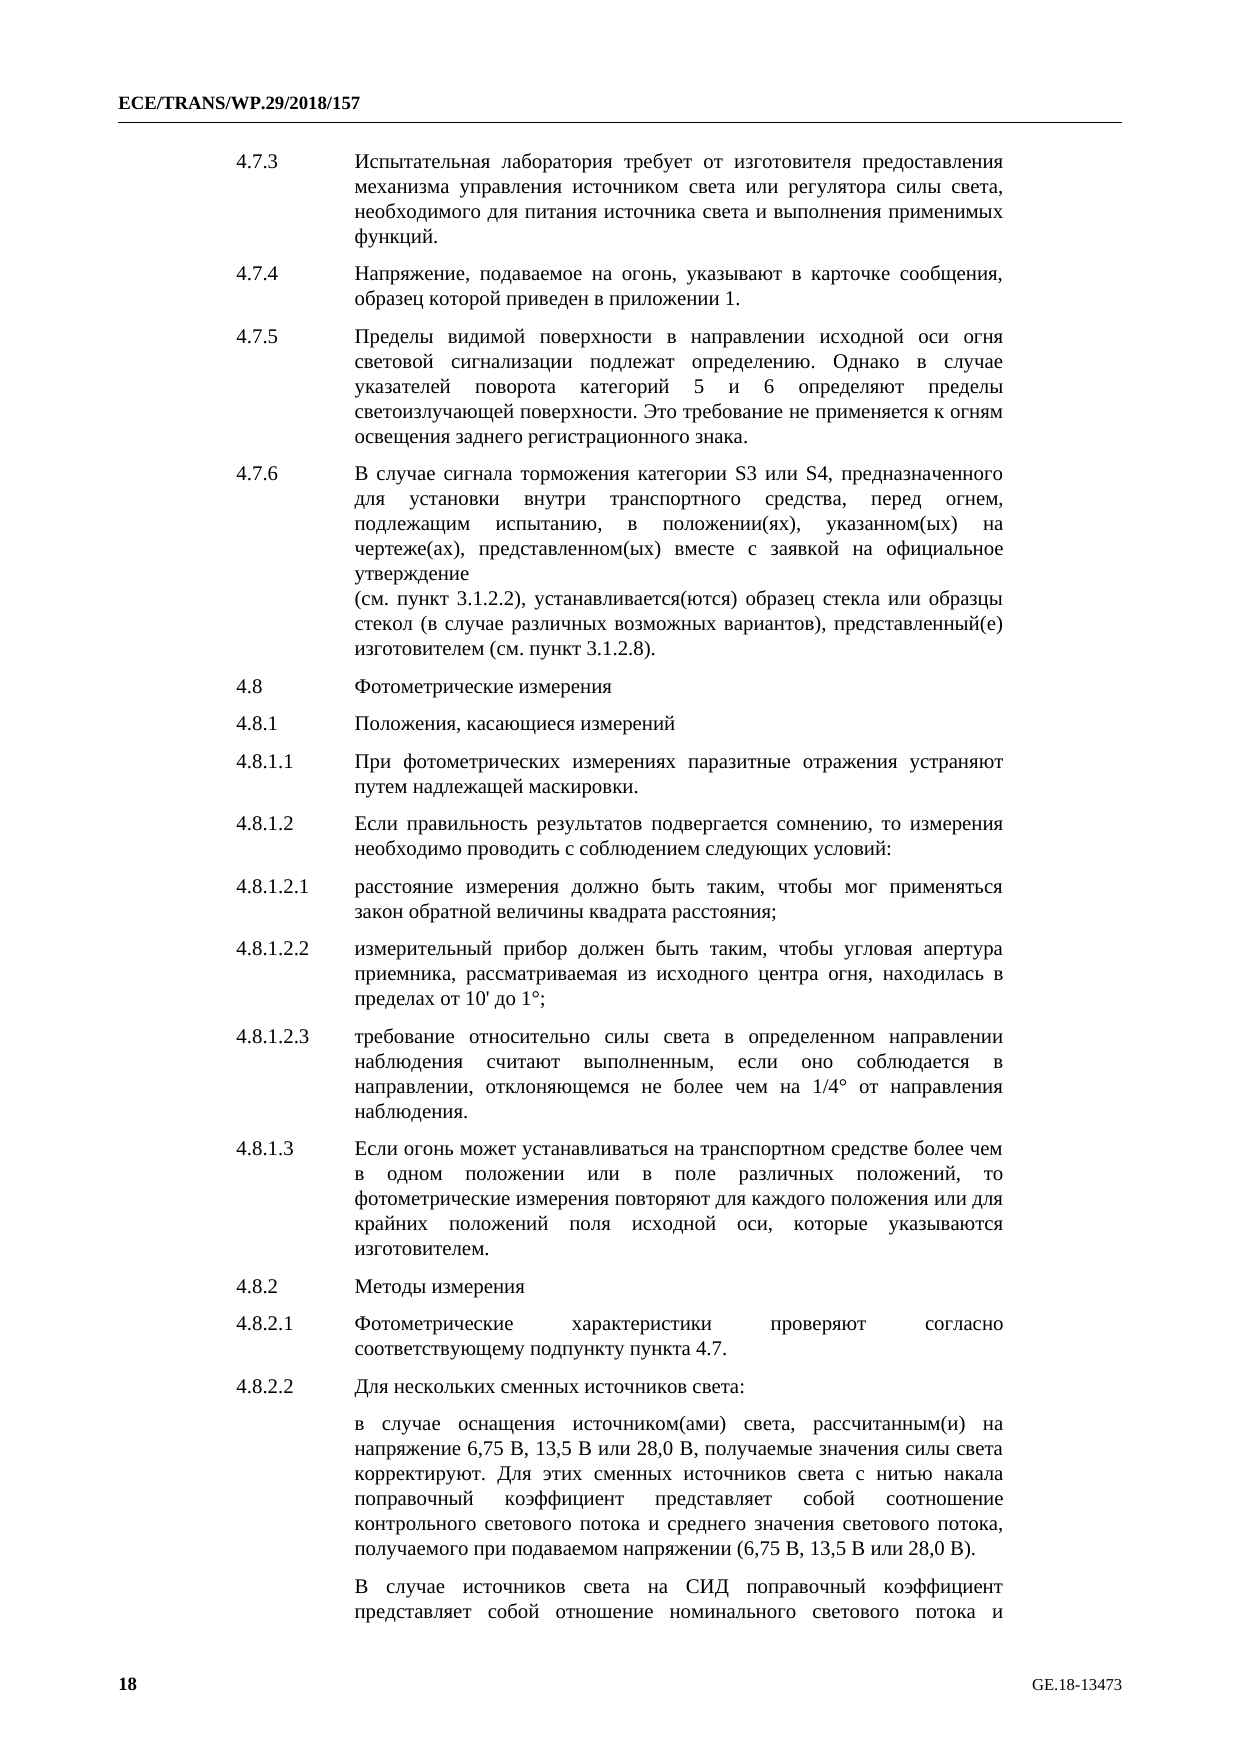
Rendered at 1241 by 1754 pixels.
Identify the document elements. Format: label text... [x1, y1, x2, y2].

text 4.8.2.1 Фотометрические характеристики проверяют согласно соответствующему подпункту пункта 4.7. [236, 1310, 1004, 1360]
text 4.7.6 В случае сигнала торможения категории S3 или S4, предназначенного для установки внутри транспортного средства, перед огнем, подлежащим испытанию, в положении(ях), указанном(ых) на чертеже(ах), представленном(ых) вместе с заявкой на официальное утверждение (см. пункт 3.1.2.2), устанавливается(ются) образец стекла или образцы стекол (в случае различных возможных вариантов), представленный(е) изготовителем (см. пункт 3.1.2.8). [236, 460, 1004, 660]
text 4.7.4 Напряжение, подаваемое на огонь, указывают в карточке сообщения, образец которой приведен в приложении 1. [236, 260, 1004, 310]
text в случае оснащения источником(ами) света, рассчитанным(и) на напряжение 6,75 В, 13,5 В или 28,0 В, получаемые значения силы света корректируют. Для этих сменных источников света с нитью накала поправочный коэффициент представляет собой соотношение контрольного светового потока и среднего значения светового потока, получаемого при подаваемом напряжении (6,75 В, 13,5 В или 28,0 В). [354, 1410, 1004, 1560]
text 4.7.5 Пределы видимой поверхности в направлении исходной оси огня световой сигнализации подлежат определению. Однако в случае указателей поворота категорий 5 и 6 определяют пределы светоизлучающей поверхности. Это требование не применяется к огням освещения заднего регистрационного знака. [236, 323, 1004, 448]
text 4.8.1.2.3 требование относительно силы света в определенном направлении наблюдения считают выполненным, если оно соблюдается в направлении, отклоняющемся не более чем на 1/4° от направления наблюдения. [236, 1023, 1004, 1123]
text 4.8.1.1 При фотометрических измерениях паразитные отражения устраняют путем надлежащей маскировки. [236, 748, 1004, 798]
text 4.8.1.2.2 измерительный прибор должен быть таким, чтобы угловая апертура приемника, рассматриваемая из исходного центра огня, находилась в пределах от 10' до 1°; [236, 935, 1004, 1010]
text 4.8.2.2 Для нескольких сменных источников света: [236, 1373, 1004, 1398]
text 4.8.2 Методы измерения [236, 1273, 1004, 1298]
text 4.8.1.2 Если правильность результатов подвергается сомнению, то измерения необходимо проводить с соблюдением следующих условий: [236, 810, 1004, 860]
text 4.8 Фотометрические измерения [236, 673, 1004, 698]
text 4.8.1.3 Если огонь может устанавливаться на транспортном средстве более чем в одном положении или в поле различных положений, то фотометрические измерения повторяют для каждого положения или для крайних положений поля исходной оси, которые указываются изготовителем. [236, 1135, 1004, 1260]
text 4.7.3 Испытательная лаборатория требует от изготовителя предоставления механизма управления источником света или регулятора силы света, необходимого для питания источника света и выполнения применимых функций. [236, 148, 1004, 248]
text 4.8.1 Положения, касающиеся измерений [236, 710, 1004, 735]
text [354, 1573, 1004, 1623]
text 4.8.1.2.1 расстояние измерения должно быть таким, чтобы мог применяться закон обратной величины квадрата расстояния; [236, 873, 1004, 923]
